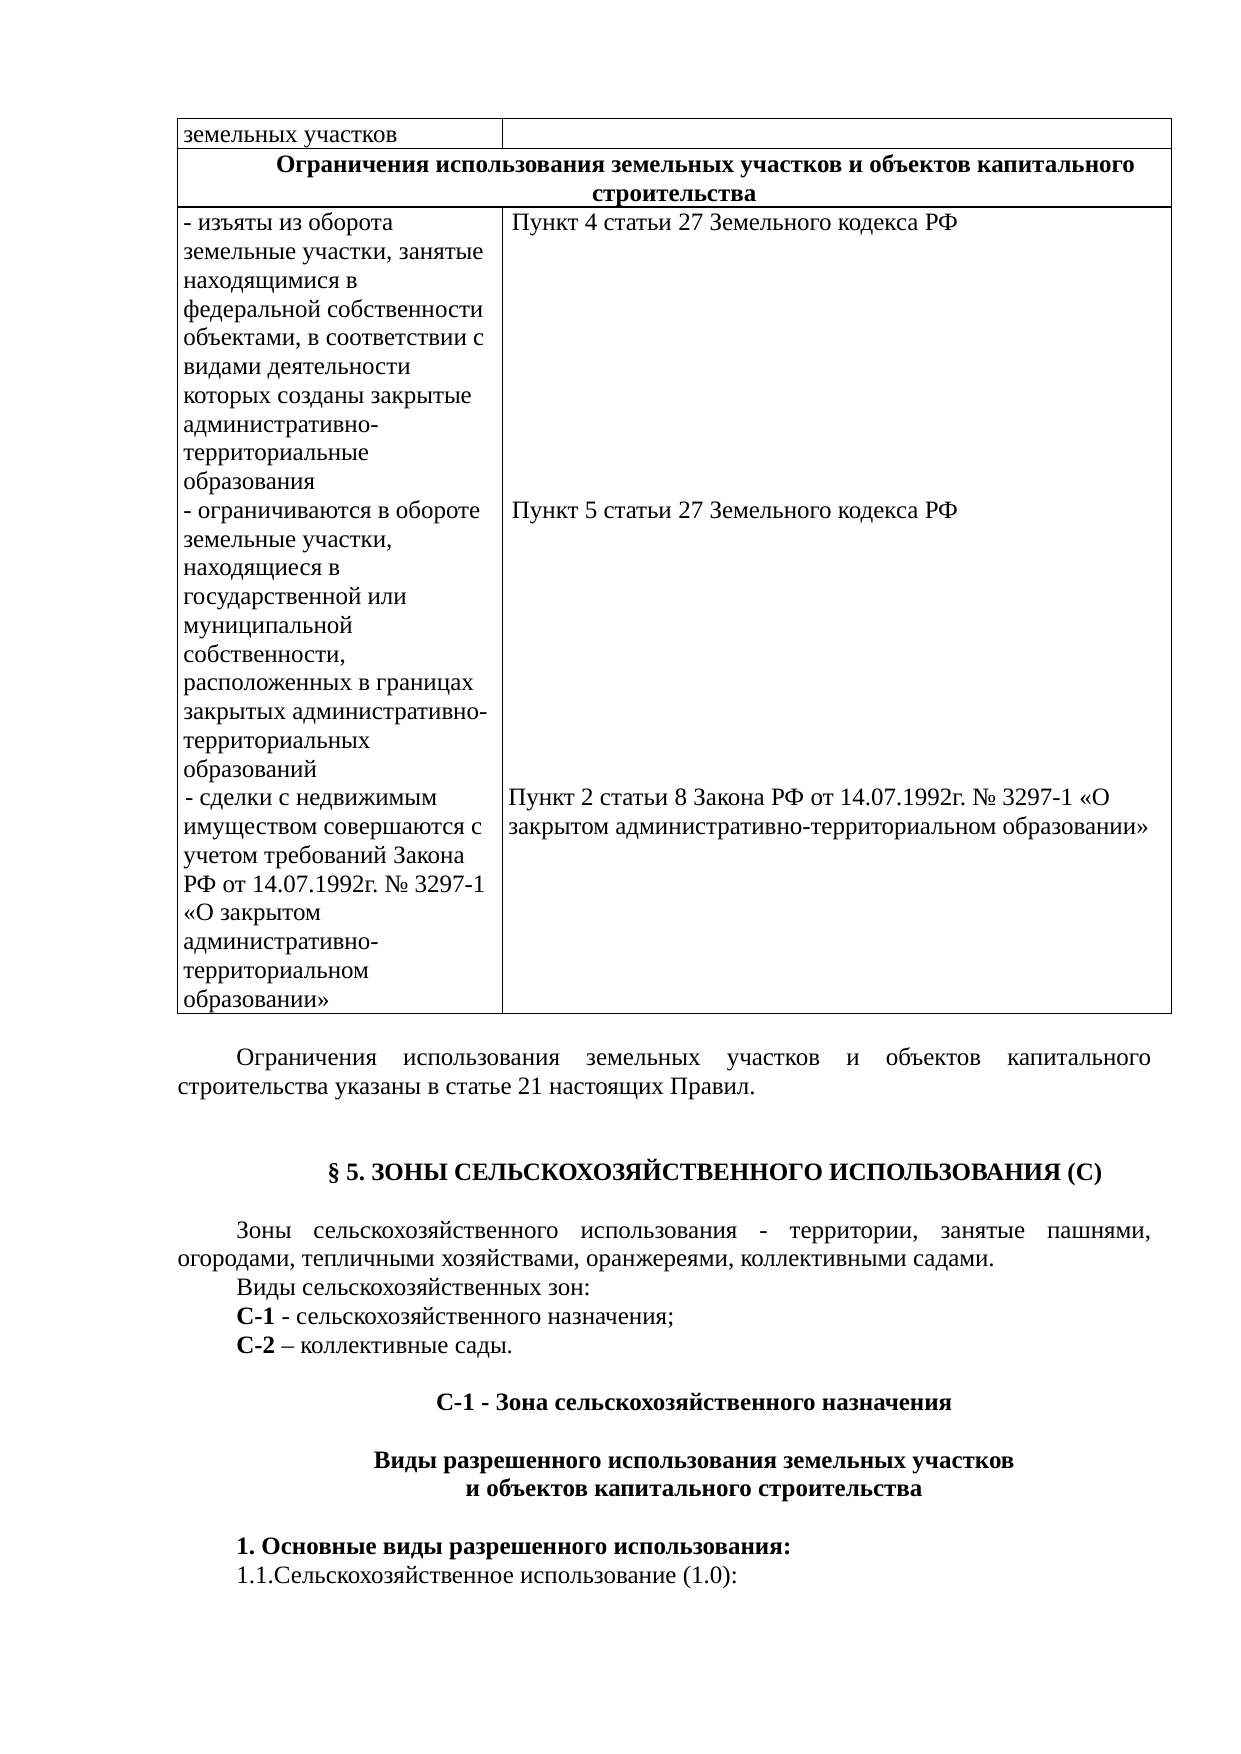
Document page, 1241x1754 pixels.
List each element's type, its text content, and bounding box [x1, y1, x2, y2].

text Виды сельскохозяйственных зон: [177, 1272, 1152, 1301]
text Зоны сельскохозяйственного использования - территории, занятые пашнями, огородами, тепличными хозяйствами, оранжереями, коллективными садами. [177, 1215, 1152, 1272]
table_cell - изъяты из оборота земельные участки, занятые находящимися в федеральной собственности объектами, в соответствии с видами деятельности которых созданы закрытые административно-территориальные образования - ограничиваются в обороте земельные участки, находящиеся в государственной или муниципальной собственности, расположенных в границах закрытых административно-территориальных образований - сделки с недвижимым имуществом совершаются с учетом требований Закона РФ от 14.07.1992г. № 3297-1 «О закрытом административно-территориальном образовании» [178, 208, 502, 1012]
text 1.1.Сельскохозяйственное использование (1.0): [177, 1560, 1152, 1588]
text 1. Основные виды разрешенного использования: [177, 1531, 1152, 1560]
table_cell Пункт 4 статьи 27 Земельного кодекса РФ Пункт 5 статьи 27 Земельного кодекса РФ Пункт 2 статьи 8 Закона РФ от 14.07.1992г. № 3297-1 «О закрытом административно-территориальном образовании» [503, 208, 1171, 1012]
table_cell Ограничения использования земельных участков и объектов капитального строительства [178, 149, 1171, 206]
text С-1 - сельскохозяйственного назначения; [177, 1301, 1152, 1330]
text С-1 - Зона сельскохозяйственного назначения [177, 1387, 1152, 1416]
text Ограничения использования земельных участков и объектов капитального строительства указаны в статье 21 настоящих Правил. [177, 1042, 1152, 1100]
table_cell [178, 119, 502, 148]
text § 5. ЗОНЫ СЕЛЬСКОХОЗЯЙСТВЕННОГО ИСПОЛЬЗОВАНИЯ (С) [252, 1157, 1152, 1186]
text Виды разрешенного использования земельных участков [177, 1445, 1152, 1473]
text С-2 – коллективные сады. [177, 1330, 1152, 1358]
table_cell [503, 119, 1171, 148]
text и объектов капитального строительства [177, 1473, 1152, 1502]
